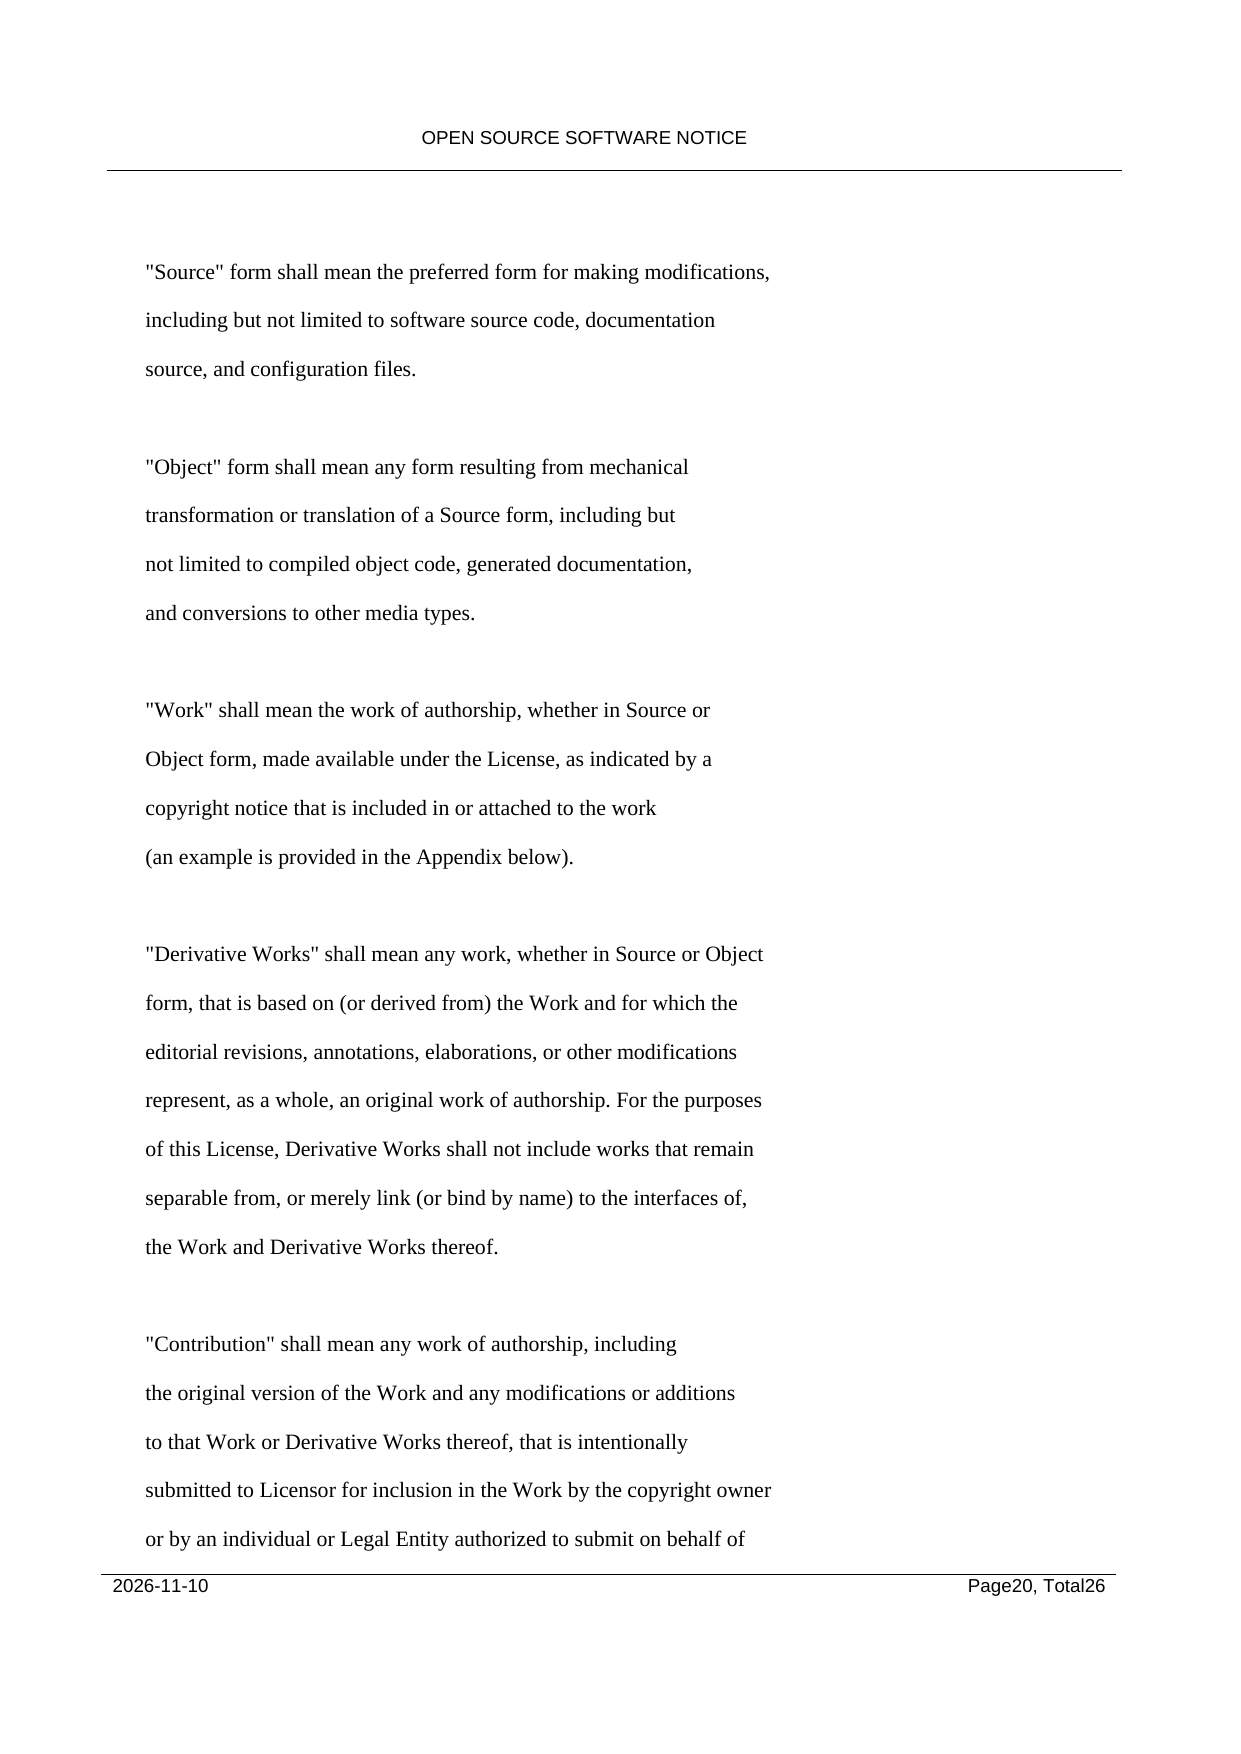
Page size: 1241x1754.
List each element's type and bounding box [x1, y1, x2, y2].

text [112, 206, 1128, 1555]
